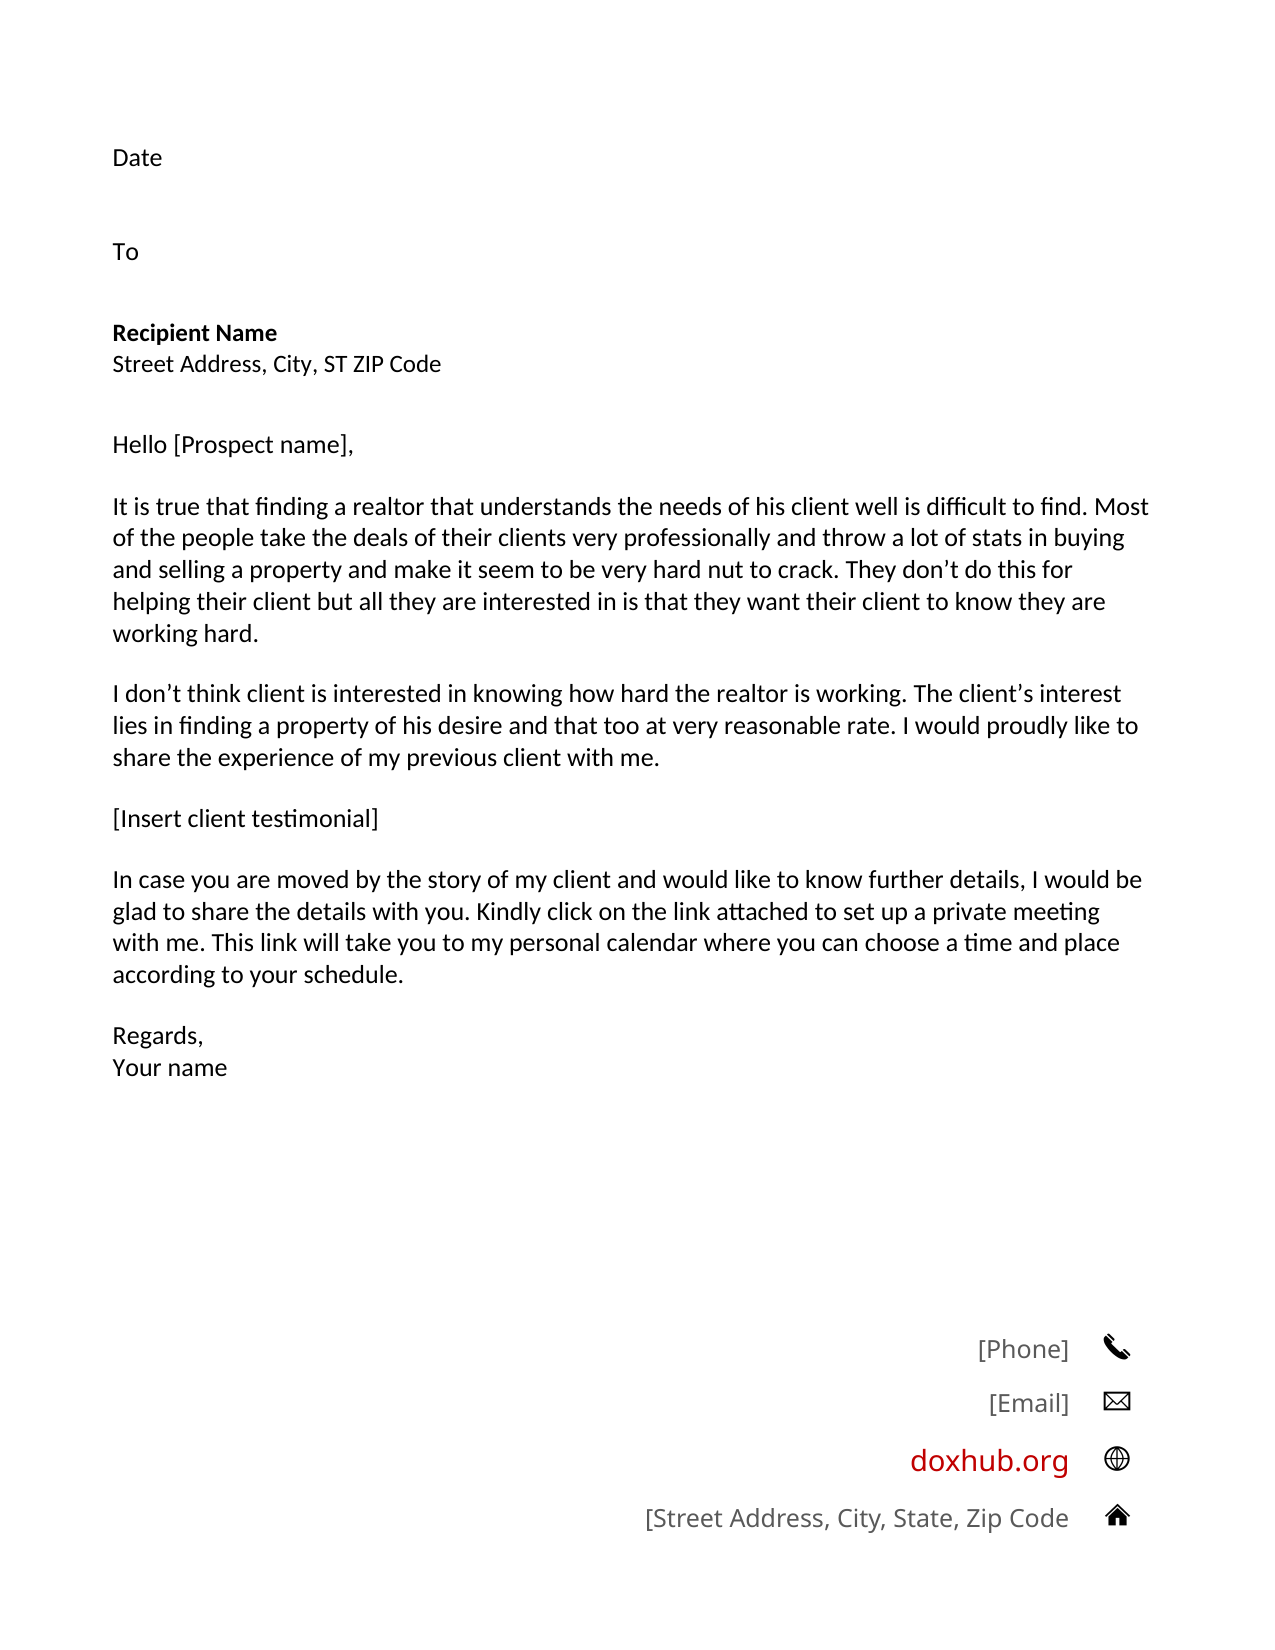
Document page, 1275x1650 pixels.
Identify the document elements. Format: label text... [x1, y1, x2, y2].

picture [1101, 1331, 1133, 1362]
text Regards, Your name [112, 1019, 1153, 1083]
text In case you are moved by the story of my client and would like to know further details, I would be glad to share the details with you. Kindly click on the link attached to set up a private meeting with me. This link will take you to my personal calendar where you can choose a time and place according to your schedule. [112, 863, 1153, 990]
picture [1101, 1385, 1133, 1417]
text [Insert client testimonial] [112, 802, 1153, 834]
text It is true that finding a realtor that understands the needs of his client well is difficult to find. Most of the people take the deals of their clients very professionally and throw a lot of stats in buying and selling a property and make it seem to be very hard nut to crack. They don’t do this for helping their client but all they are interested in is that they want their client to know they are working hard. [112, 489, 1153, 648]
picture [1103, 1500, 1132, 1529]
picture [1101, 1443, 1133, 1474]
text To [112, 235, 1078, 267]
text I don’t think client is interested in knowing how hard the realtor is working. The client’s interest lies in finding a property of his desire and that too at very reasonable rate. I would proudly like to share the experience of my previous client with me. [112, 678, 1153, 773]
text Hello [Prospect name], [112, 429, 1153, 460]
